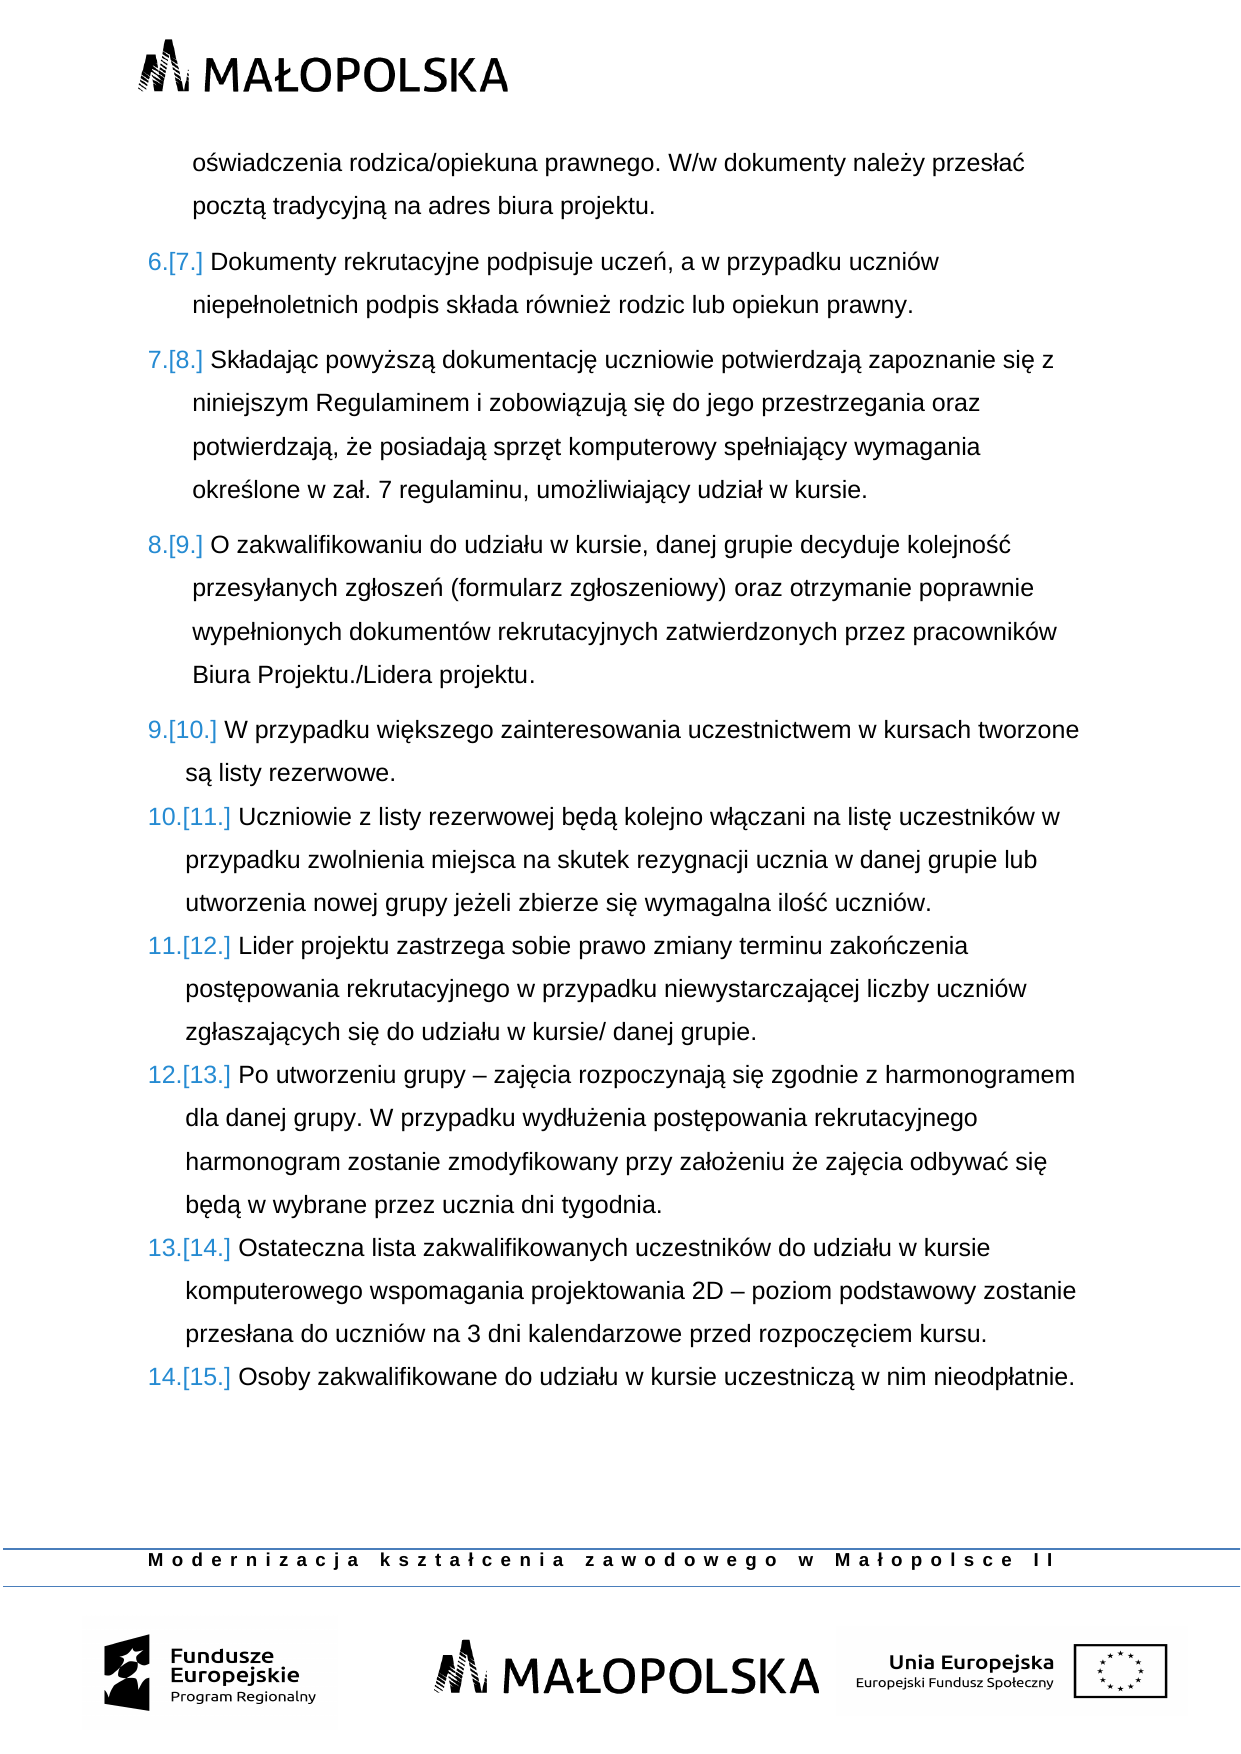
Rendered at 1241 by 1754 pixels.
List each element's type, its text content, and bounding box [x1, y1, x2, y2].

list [148, 148, 1092, 219]
picture [82, 1615, 338, 1730]
list Uczniowie z listy rezerwowej będą kolejno włączani na listę uczestników w przypadku zwolnienia miejsca na skutek rezygnacji ucznia w danej grupie lub utworzenia nowej grupy jeżeli zbierze się wymagalna ilość uczniów. [148, 801, 1092, 916]
list Po utworzeniu grupy – zajęcia rozpoczynają się zgodnie z harmonogramem dla danej grupy. W przypadku wydłużenia postępowania rekrutacyjnego harmonogram zostanie zmodyfikowany przy założeniu że zajęcia odbywać się będą w wybrane przez ucznia dni tygodnia. [148, 1060, 1092, 1218]
list O zakwalifikowaniu do udziału w kursie, danej grupie decyduje kolejność przesyłanych zgłoszeń (formularz zgłoszeniowy) oraz otrzymanie poprawnie wypełnionych dokumentów rekrutacyjnych zatwierdzonych przez pracowników Biura Projektu./Lidera projektu. [148, 530, 1092, 688]
list Lider projektu zastrzega sobie prawo zmiany terminu zakończenia postępowania rekrutacyjnego w przypadku niewystarczającej liczby uczniów zgłaszających się do udziału w kursie/ danej grupie. [148, 931, 1092, 1046]
picture [136, 39, 508, 93]
picture [836, 1626, 1188, 1716]
list Dokumenty rekrutacyjne podpisuje uczeń, a w przypadku uczniów niepełnoletnich podpis składa również rodzic lub opiekun prawny. [148, 246, 1092, 318]
list Składając powyższą dokumentację uczniowie potwierdzają zapoznanie się z niniejszym Regulaminem i zobowiązują się do jego przestrzegania oraz potwierdzają, że posiadają sprzęt komputerowy spełniający wymagania określone w zał. 7 regulaminu, umożliwiający udział w kursie. [148, 345, 1092, 503]
picture [431, 1638, 819, 1695]
list Ostateczna lista zakwalifikowanych uczestników do udziału w kursie komputerowego wspomagania projektowania 2D – poziom podstawowy zostanie przesłana do uczniów na 3 dni kalendarzowe przed rozpoczęciem kursu. [148, 1233, 1092, 1348]
list W przypadku większego zainteresowania uczestnictwem w kursach tworzone są listy rezerwowe. [148, 715, 1092, 787]
list Osoby zakwalifikowane do udziału w kursie uczestniczą w nim nieodpłatnie. [148, 1362, 1092, 1391]
